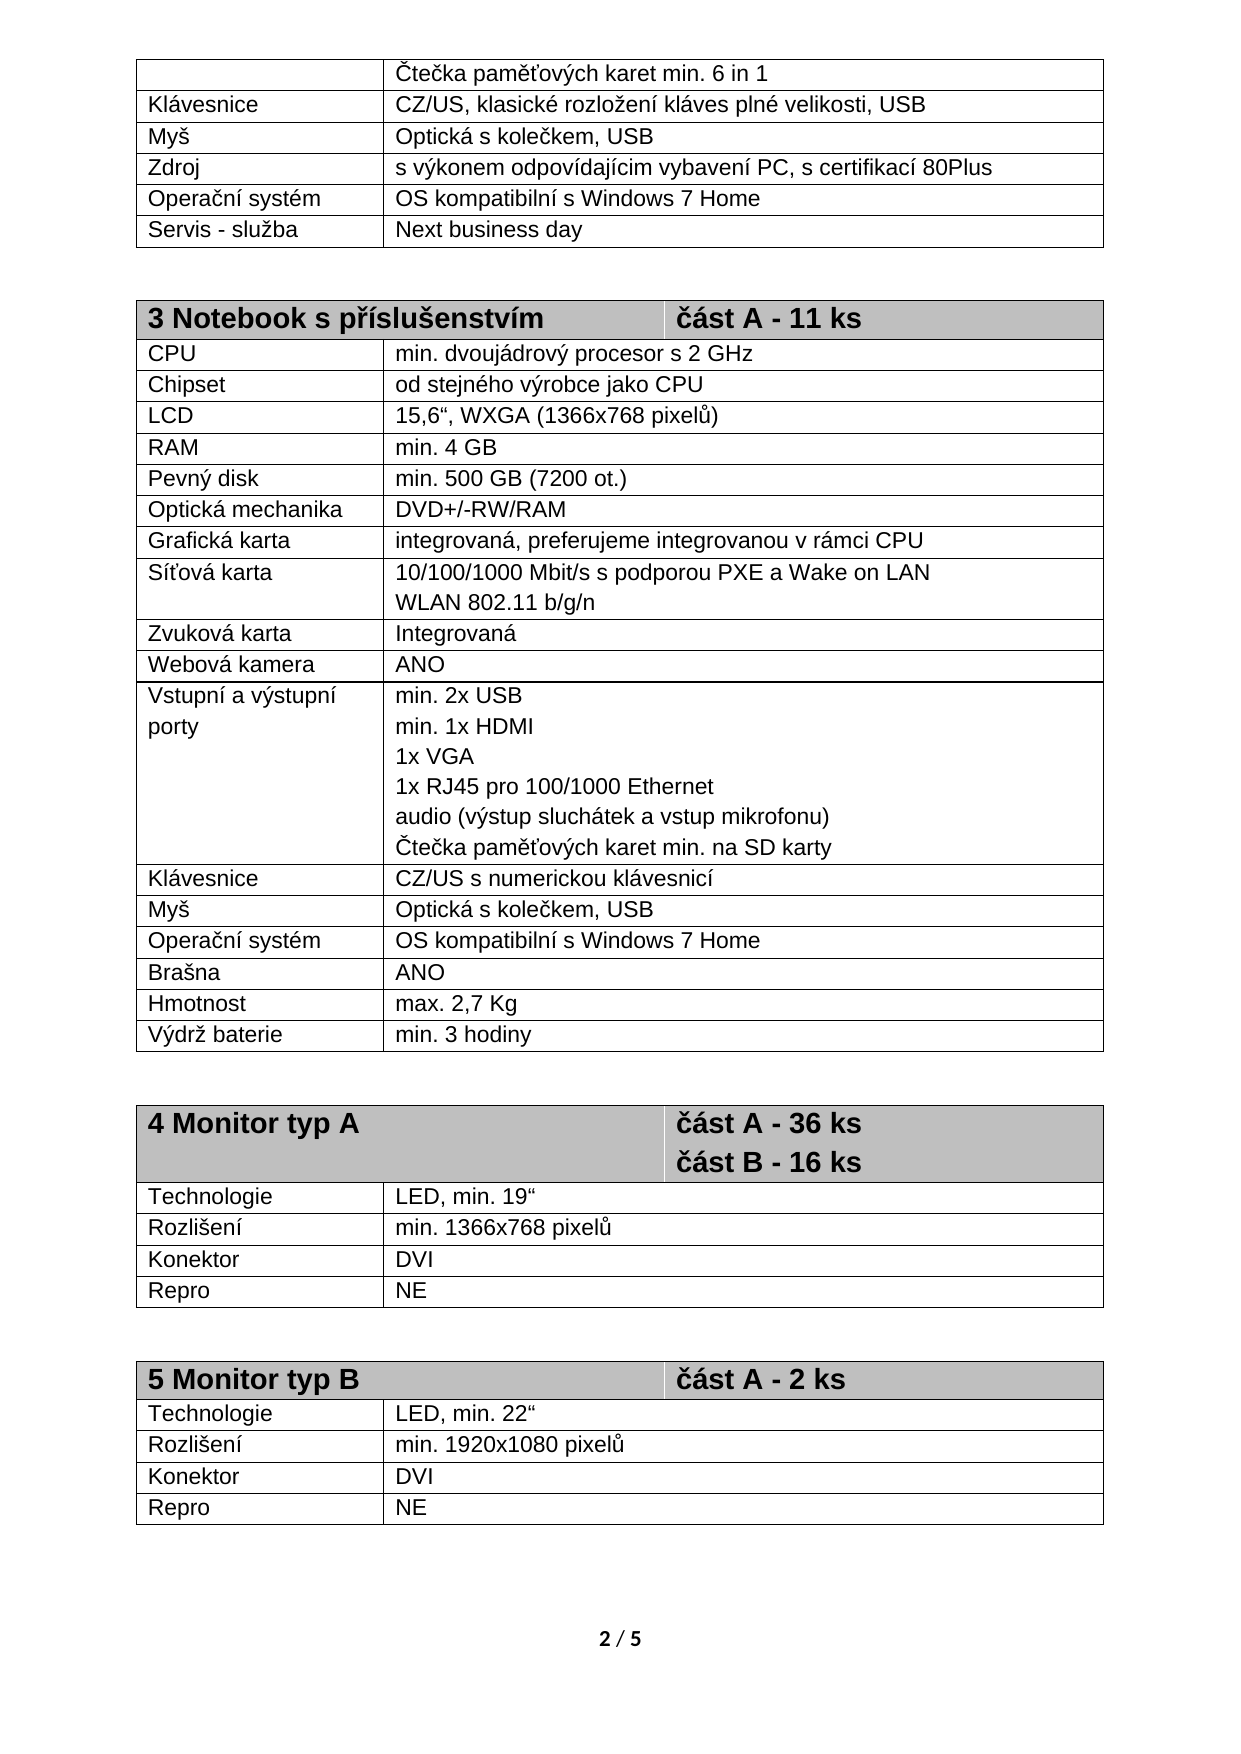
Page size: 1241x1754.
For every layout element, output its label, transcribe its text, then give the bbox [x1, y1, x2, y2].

table_cell Chipset [137, 371, 383, 401]
table_header 4 Monitor typ A [137, 1106, 664, 1182]
table_cell min. dvoujádrový procesor s 2 GHz [384, 340, 1103, 370]
table_cell 10/100/1000 Mbit/s s podporou PXE a Wake on LAN WLAN 802.11 b/g/n [384, 559, 1103, 619]
table_header část A - 2 ks [665, 1362, 1103, 1399]
table_cell ANO [384, 959, 1103, 989]
table_cell LED, min. 22“ [384, 1400, 1103, 1430]
table_header část A - 36 ks část B - 16 ks [665, 1106, 1103, 1182]
table_cell Optická s kolečkem, USB [384, 896, 1103, 926]
table_cell Integrovaná [384, 620, 1103, 650]
table_header 3 Notebook s příslušenstvím [137, 301, 664, 339]
table_cell Optická s kolečkem, USB [384, 123, 1103, 153]
table_cell od stejného výrobce jako CPU [384, 371, 1103, 401]
table_cell Síťová karta [137, 559, 383, 619]
table_cell min. 500 GB (7200 ot.) [384, 465, 1103, 495]
table_cell CZ/US s numerickou klávesnicí [384, 865, 1103, 895]
table_cell Rozlišení [137, 1214, 383, 1244]
table_cell DVI [384, 1463, 1103, 1493]
table_cell Myš [137, 896, 383, 926]
table_cell s výkonem odpovídajícim vybavení PC, s certifikací 80Plus [384, 154, 1103, 184]
table_cell Myš [137, 123, 383, 153]
table_cell 15,6“, WXGA (1366x768 pixelů) [384, 402, 1103, 432]
table_cell LED, min. 19“ [384, 1183, 1103, 1213]
table_cell Repro [137, 1494, 383, 1524]
table_cell min. 4 GB [384, 434, 1103, 464]
table_cell CPU [137, 340, 383, 370]
table_cell Konektor [137, 1246, 383, 1276]
table_cell ANO [384, 651, 1103, 681]
table_cell Klávesnice [137, 91, 383, 122]
table_cell Grafická karta [137, 527, 383, 557]
table_cell min. 1920x1080 pixelů [384, 1431, 1103, 1462]
table_cell Rozlišení [137, 1431, 383, 1462]
table_cell Operační systém [137, 185, 383, 215]
table_header část A - 11 ks [665, 301, 1103, 339]
table_cell min. 1366x768 pixelů [384, 1214, 1103, 1244]
table_cell min. 2x USB min. 1x HDMI 1x VGA 1x RJ45 pro 100/1000 Ethernet audio (výstup sluchátek a vstup mikrofonu) Čtečka paměťových karet min. na SD karty [384, 683, 1103, 864]
table_cell Pevný disk [137, 465, 383, 495]
table_cell OS kompatibilní s Windows 7 Home [384, 185, 1103, 215]
table_cell DVI [384, 1246, 1103, 1276]
table_cell Zvuková karta [137, 620, 383, 650]
table_cell Optická mechanika [137, 496, 383, 526]
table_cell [137, 60, 383, 90]
table_cell max. 2,7 Kg [384, 990, 1103, 1020]
table_cell Servis - služba [137, 216, 383, 247]
table_cell Operační systém [137, 927, 383, 957]
table_cell Vstupní a výstupní porty [137, 683, 383, 864]
table_cell NE [384, 1277, 1103, 1307]
table_cell RAM [137, 434, 383, 464]
table_cell CZ/US, klasické rozložení kláves plné velikosti, USB [384, 91, 1103, 122]
table_cell integrovaná, preferujeme integrovanou v rámci CPU [384, 527, 1103, 557]
table_cell Zdroj [137, 154, 383, 184]
table_header 5 Monitor typ B [137, 1362, 664, 1399]
table_cell Klávesnice [137, 865, 383, 895]
table_cell Hmotnost [137, 990, 383, 1020]
table_cell Brašna [137, 959, 383, 989]
table_cell Výdrž baterie [137, 1021, 383, 1051]
table_cell min. 3 hodiny [384, 1021, 1103, 1051]
table_cell OS kompatibilní s Windows 7 Home [384, 927, 1103, 957]
table_cell DVD+/-RW/RAM [384, 496, 1103, 526]
table_cell Konektor [137, 1463, 383, 1493]
table_cell NE [384, 1494, 1103, 1524]
table_cell Next business day [384, 216, 1103, 247]
table_cell Webová kamera [137, 651, 383, 681]
table_cell LCD [137, 402, 383, 432]
table_cell Technologie [137, 1183, 383, 1213]
table_cell Repro [137, 1277, 383, 1307]
table_cell Technologie [137, 1400, 383, 1430]
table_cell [384, 60, 1103, 90]
